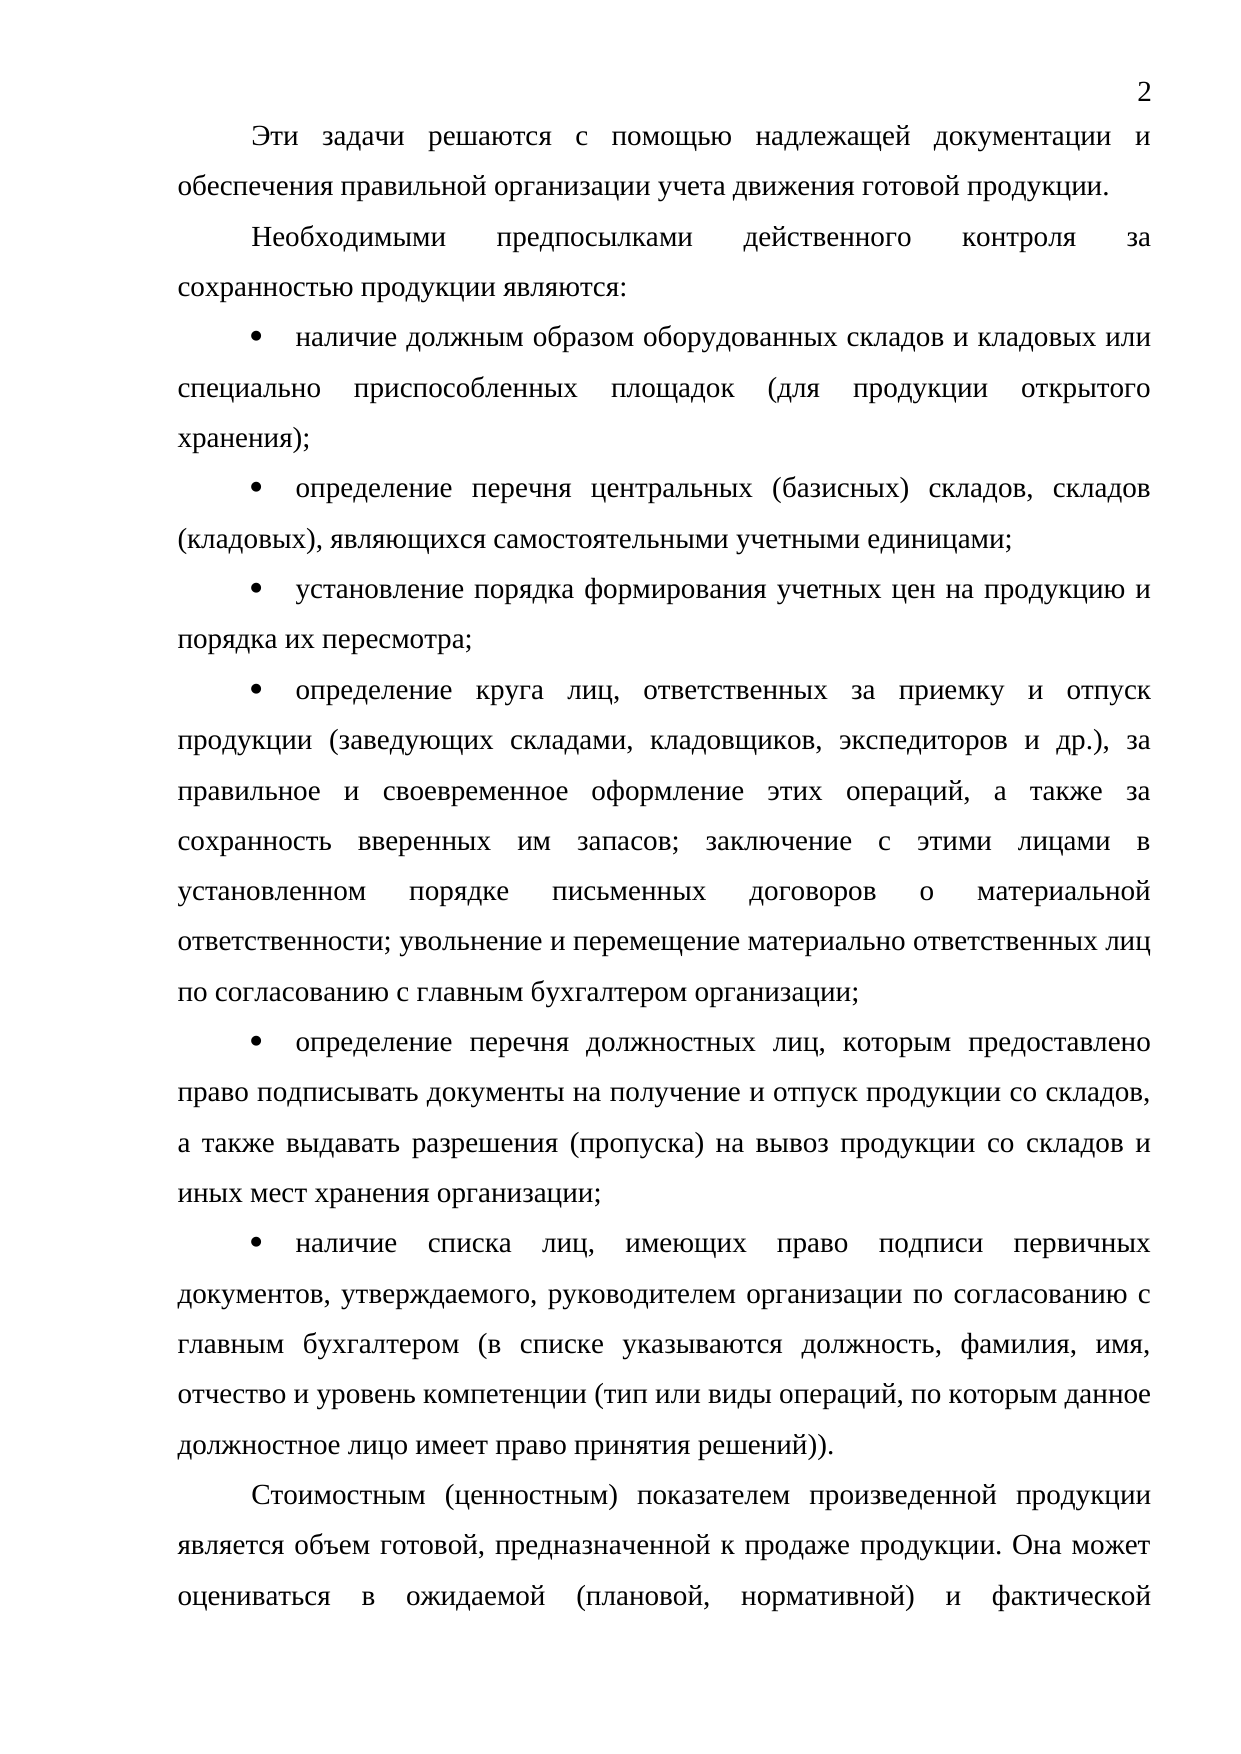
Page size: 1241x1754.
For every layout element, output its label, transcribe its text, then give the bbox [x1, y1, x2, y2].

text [177, 1477, 1152, 1611]
list определение перечня центральных (базисных) складов, складов (кладовых), являющихся самостоятельными учетными единицами; [177, 470, 1152, 554]
list наличие должным образом оборудованных складов и кладовых или специально приспособленных площадок (для продукции открытого хранения); [177, 319, 1152, 454]
text Необходимыми предпосылками действенного контроля за сохранностью продукции являются: [177, 219, 1152, 303]
list наличие списка лиц, имеющих право подписи первичных документов, утверждаемого, руководителем организации по согласованию с главным бухгалтером (в списке указываются должность, фамилия, имя, отчество и уровень компетенции (тип или виды операций, по которым данное должностное лицо имеет право принятия решений)). [177, 1226, 1152, 1460]
text Эти задачи решаются с помощью надлежащей документации и обеспечения правильной организации учета движения готовой продукции. [177, 118, 1152, 202]
list определение перечня должностных лиц, которым предоставлено право подписывать документы на получение и отпуск продукции со складов, а также выдавать разрешения (пропуска) на вывоз продукции со складов и иных мест хранения организации; [177, 1024, 1152, 1209]
list определение круга лиц, ответственных за приемку и отпуск продукции (заведующих складами, кладовщиков, экспедиторов и др.), за правильное и своевременное оформление этих операций, а также за сохранность вверенных им запасов; заключение с этими лицами в установленном порядке письменных договоров о материальной ответственности; увольнение и перемещение материально ответственных лиц по согласованию с главным бухгалтером организации; [177, 672, 1152, 1007]
list установление порядка формирования учетных цен на продукцию и порядка их пересмотра; [177, 571, 1152, 655]
